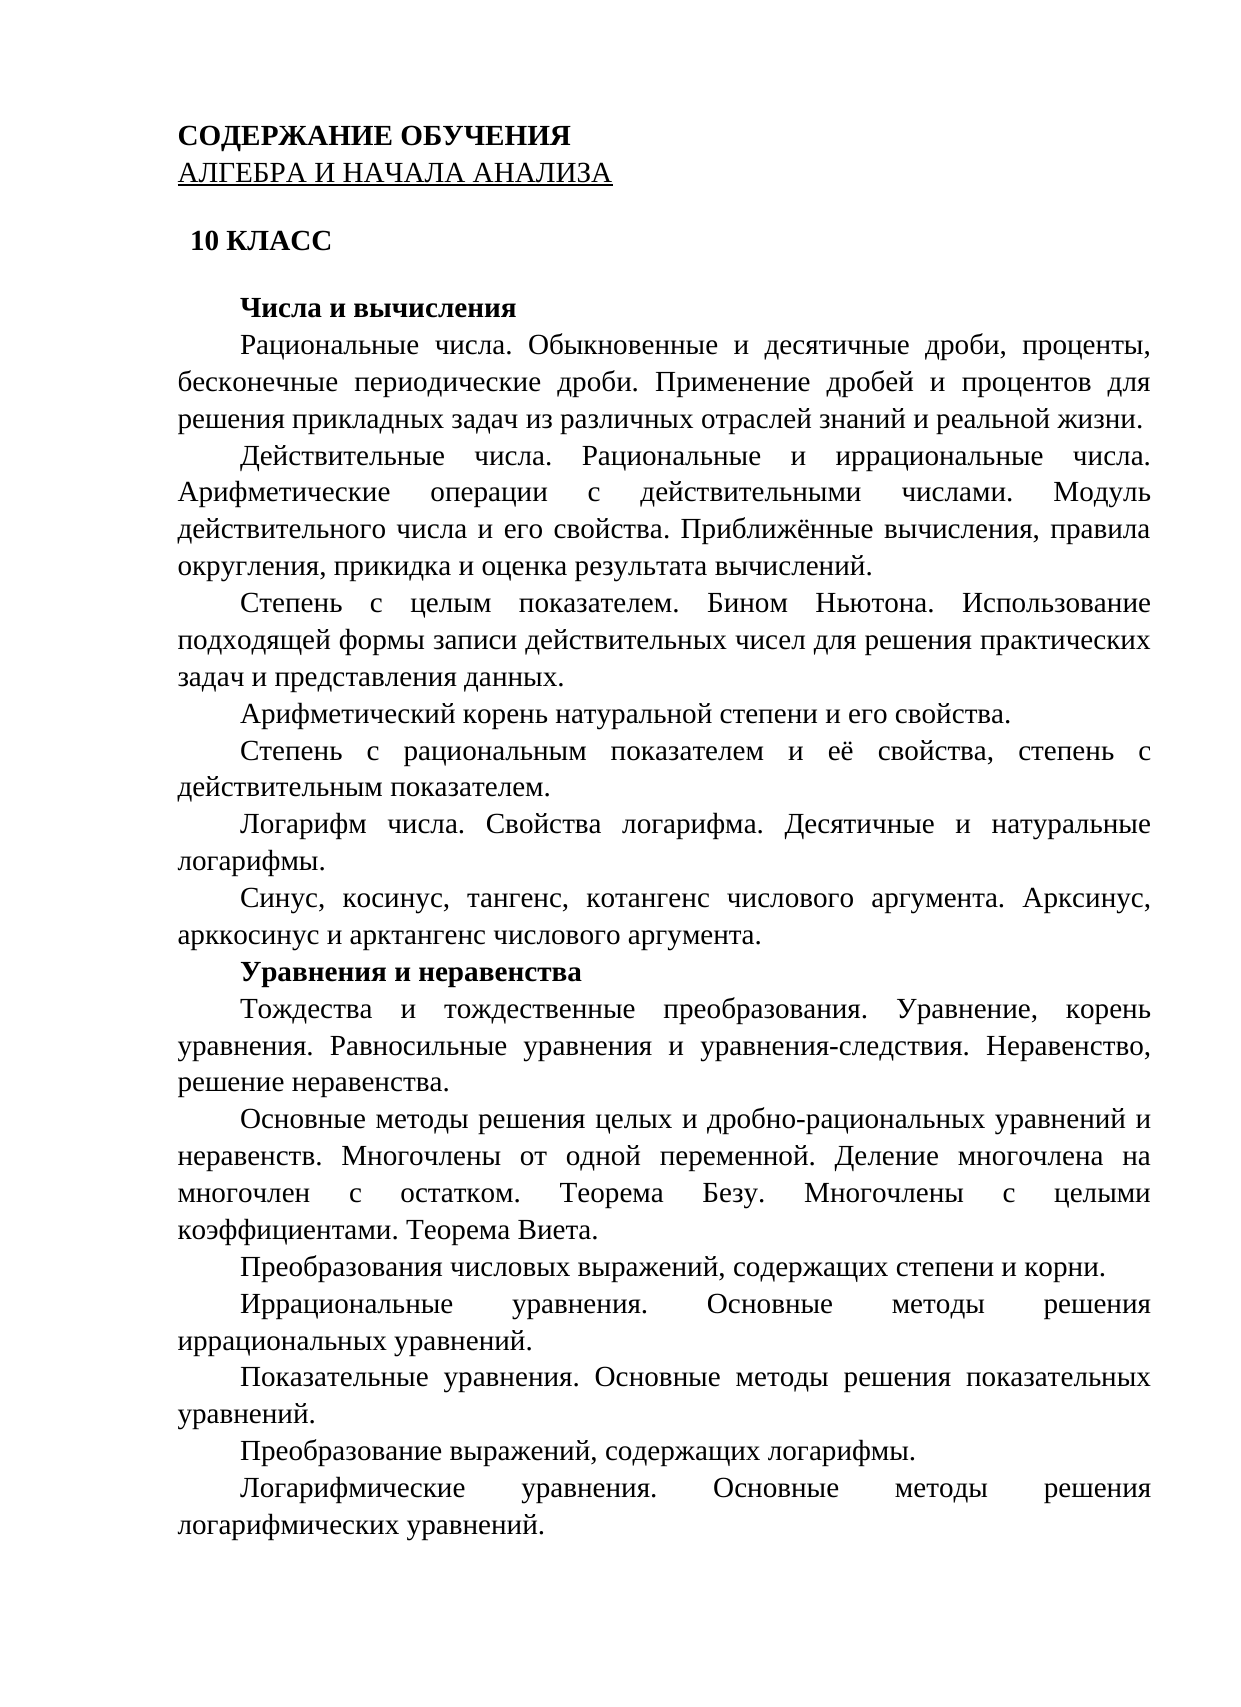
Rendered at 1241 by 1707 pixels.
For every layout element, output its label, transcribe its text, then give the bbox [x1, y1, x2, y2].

text Синус, косинус, тангенс, котангенс числового аргумента. Арксинус, арккосинус и арктангенс числового аргумента. [177, 880, 1152, 951]
text Логарифм числа. Свойства логарифма. Десятичные и натуральные логарифмы. [177, 806, 1152, 877]
text Степень с целым показателем. Бином Ньютона. Использование подходящей формы записи действительных чисел для решения практических задач и представления данных. [177, 585, 1152, 692]
text Действительные числа. Рациональные и иррациональные числа. Арифметические операции с действительными числами. Модуль действительного числа и его свойства. Приближённые вычисления, правила округления, прикидка и оценка результата вычислений. [177, 438, 1152, 582]
text Логарифмические уравнения. Основные методы решения логарифмических уравнений. [177, 1470, 1152, 1541]
text Иррациональные уравнения. Основные методы решения иррациональных уравнений. [177, 1286, 1152, 1356]
text Рациональные числа. Обыкновенные и десятичные дроби, проценты, бесконечные периодические дроби. Применение дробей и процентов для решения прикладных задач из различных отраслей знаний и реальной жизни. [177, 327, 1152, 434]
text Преобразования числовых выражений, содержащих степени и корни. [177, 1249, 1152, 1282]
text Степень с рациональным показателем и её свойства, степень с действительным показателем. [177, 733, 1152, 803]
text Тождества и тождественные преобразования. Уравнение, корень уравнения. Равносильные уравнения и уравнения-следствия. Неравенство, решение неравенства. [177, 991, 1152, 1098]
text Числа и вычисления [177, 290, 1152, 324]
text СОДЕРЖАНИЕ ОБУЧЕНИЯ [177, 118, 1152, 152]
text Показательные уравнения. Основные методы решения показательных уравнений. [177, 1359, 1152, 1430]
text 10 КЛАСС [190, 223, 1152, 256]
text Преобразование выражений, содержащих логарифмы. [177, 1433, 1152, 1467]
text Арифметический корень натуральной степени и его свойства. [177, 696, 1152, 729]
text Уравнения и неравенства [177, 954, 1152, 987]
text АЛГЕБРА И НАЧАЛА АНАЛИЗА [177, 155, 1152, 188]
text Основные методы решения целых и дробно-рациональных уравнений и неравенств. Многочлены от одной переменной. Деление многочлена на многочлен с остатком. Теорема Безу. Многочлены с целыми коэффициентами. Теорема Виета. [177, 1101, 1152, 1246]
